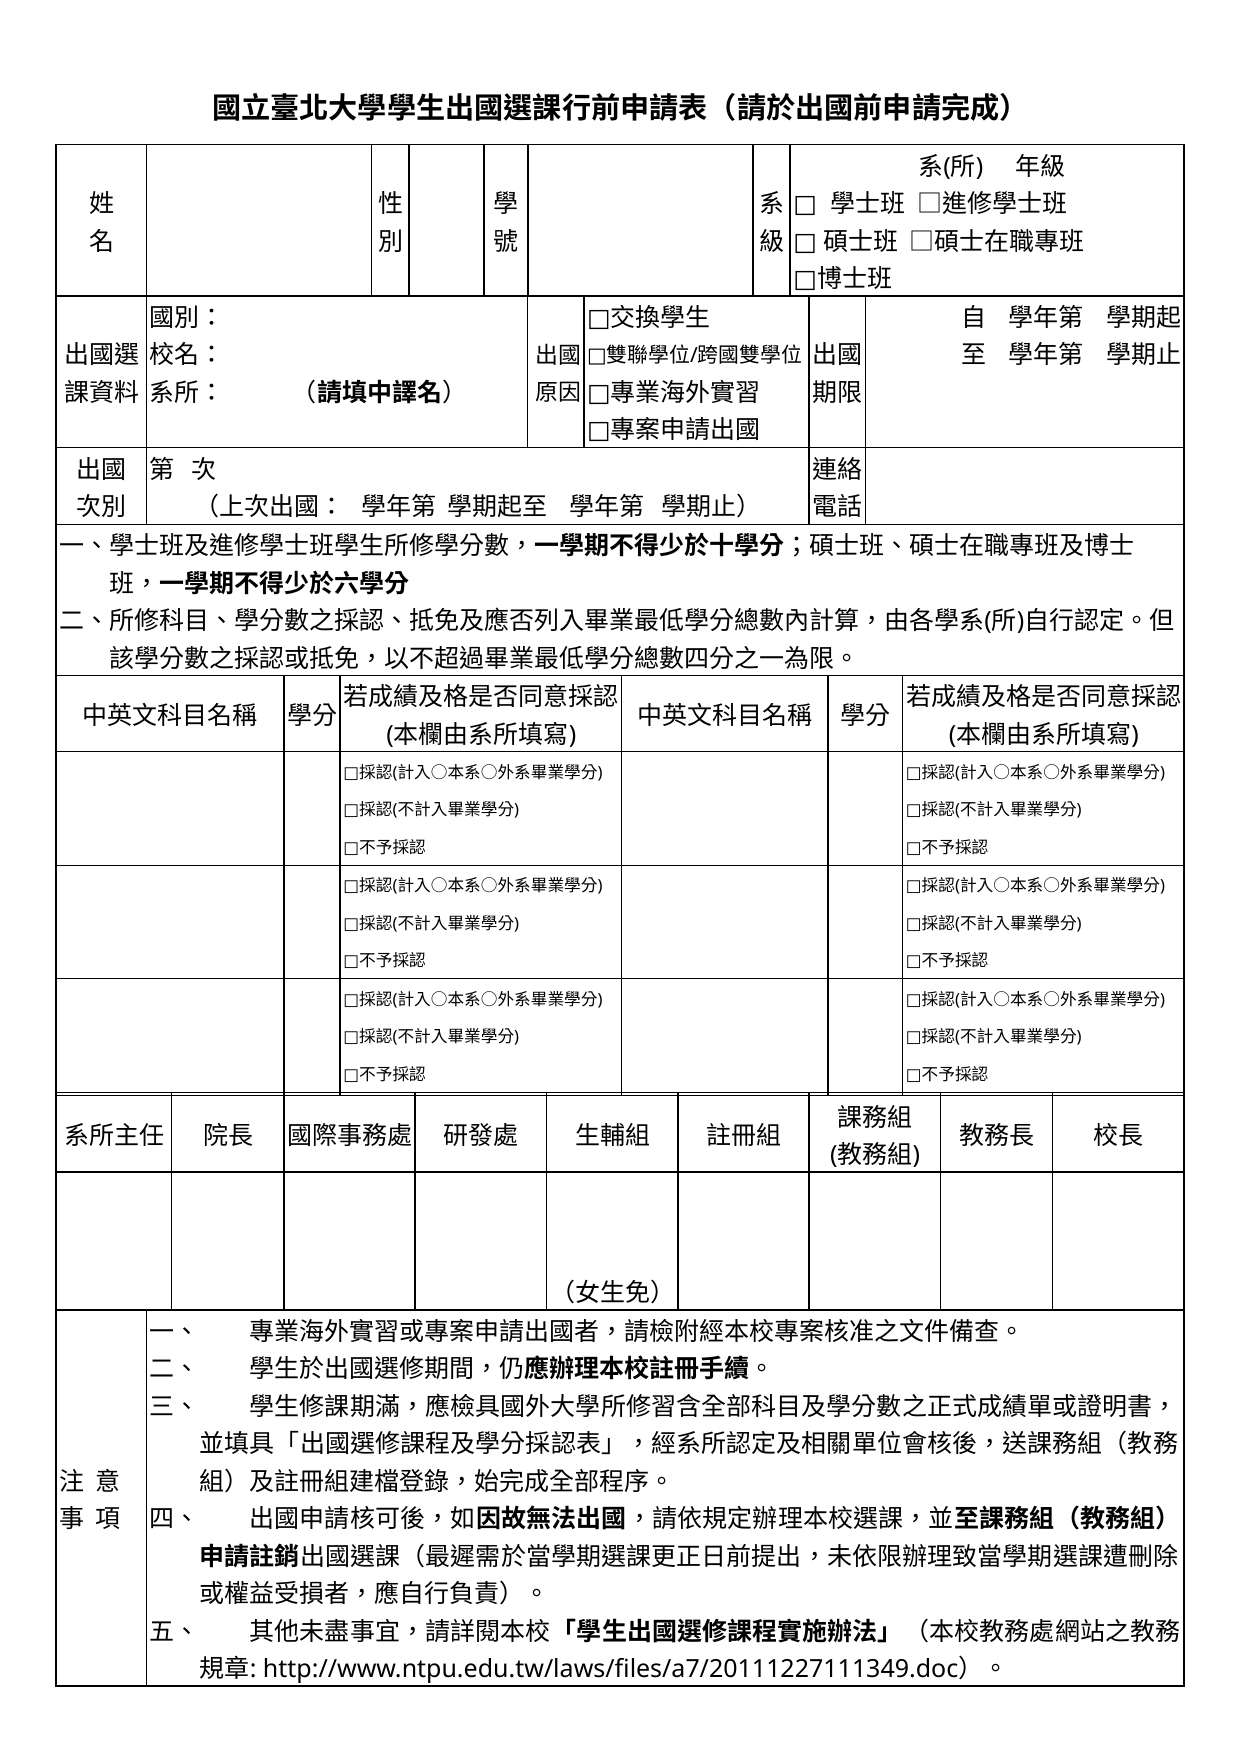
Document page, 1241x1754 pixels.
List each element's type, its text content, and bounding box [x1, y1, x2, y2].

table_cell [57, 979, 283, 1092]
table_cell □採認(計入○本系○外系畢業學分) □採認(不計入畢業學分) □不予採認 [341, 979, 621, 1092]
table_cell [285, 752, 339, 864]
table_header [410, 145, 483, 295]
table_cell □交換學生 □雙聯學位/跨國雙學位 □專業海外實習 □專案申請出國 [585, 297, 808, 447]
table_header 系(所) 年級 學士班 □進修學士班 □ 碩士班 □碩士在職專班 □博士班 [791, 145, 1183, 295]
table_cell 院長 [172, 1096, 283, 1171]
table_cell [416, 1173, 546, 1309]
table_cell [57, 866, 283, 978]
table_cell [285, 866, 339, 978]
table_cell [829, 752, 902, 864]
table_cell □採認(計入○本系○外系畢業學分) □採認(不計入畢業學分) □不予採認 [903, 866, 1183, 978]
table_cell [622, 979, 827, 1092]
text 國立臺北大學學生出國選課行前申請表（請於出國前申請完成） [59, 69, 1181, 144]
table_cell [810, 1173, 940, 1309]
table_header 性 別 [372, 145, 408, 295]
table_cell 若成績及格是否同意採認 (本欄由系所填寫) [341, 676, 621, 751]
table_cell 學分 [829, 676, 902, 751]
table_cell 第 次 （上次出國： 學年第 學期起至 學年第 學期止） [147, 448, 808, 523]
table_cell [866, 448, 1183, 523]
table_cell 一、學士班及進修學士班學生所修學分數，一學期不得少於十學分；碩士班、碩士在職專博士班，一學期不得少於六學分 二、所修科目、學分數之採認、抵免及應否列入畢業最低學分總數內計算，由各學系(所)自行認定。但該學分數之採認或抵免，以不超過畢業最低學分總數四分之一為限。 [57, 525, 1183, 675]
table_cell [285, 979, 339, 1092]
table_cell 注 意 事 項 [57, 1311, 146, 1685]
table_cell [941, 1173, 1052, 1309]
table_cell 專業海外實習或專案申請出國者，請檢附經本校專案核准之文件備查。 學生於出國選修期間，仍應辦理本校註冊手續。 學生修課期滿，應檢具國外大學所修習含全部科目及學分數之正式成績單或證明書，並填具「出國選修課程及學分採認表」，經系所認定及相關單位會核後，送課務組（教務組）及註冊組建檔登錄，始完成全部程序。 出國申請核可後，如因故無法出國，請依規定辦理本校選課，並至課務組（教務組）申請註銷出國選課（最遲需於當學期選課更正日前提出，未依限辦理致當學期選課遭刪除或權益受損者，應自行負責）。 其他未盡事宜，請詳閱本校「學生出國選修課程實施辦法」（本校教務處網站之教務規章: http://www.ntpu.edu.tw/laws/files/a7/20111227111349.doc）。 [147, 1311, 1183, 1685]
table_cell 學分 [285, 676, 339, 751]
table_cell [829, 866, 902, 978]
table_cell 國別： 校名： 系所： （請填中譯名） [147, 297, 527, 447]
table_cell 生輔組 [547, 1096, 677, 1171]
table_cell □採認(計入○本系○外系畢業學分) □採認(不計入畢業學分) □不予採認 [903, 752, 1183, 864]
table_cell 自 學年第 學期起 至 學年第 學期止 [866, 297, 1183, 447]
table_cell [622, 866, 827, 978]
table_cell [1053, 1173, 1183, 1309]
table_header 學 號 [485, 145, 527, 295]
table_cell 中英文科目名稱 [622, 676, 827, 751]
table_cell [679, 1173, 808, 1309]
table_cell [57, 752, 283, 864]
table_cell [285, 1173, 414, 1309]
table_cell 課務組 (教務組) [810, 1096, 940, 1171]
table_header 姓 名 [57, 145, 146, 295]
table_cell [829, 979, 902, 1092]
table_header 系 級 [754, 145, 789, 295]
table_cell （女生免） [547, 1173, 677, 1309]
table_cell [622, 752, 827, 864]
table_cell □採認(計入○本系○外系畢業學分) □採認(不計入畢業學分) □不予採認 [341, 752, 621, 864]
table_cell 若成績及格是否同意採認 (本欄由系所填寫) [903, 676, 1183, 751]
table_cell 系所主任 [57, 1096, 171, 1171]
table_cell 國際事務處 [285, 1096, 414, 1171]
table_cell 教務長 [941, 1096, 1052, 1171]
table_cell 出國 期限 [810, 297, 865, 447]
table_cell □採認(計入○本系○外系畢業學分) □採認(不計入畢業學分) □不予採認 [341, 866, 621, 978]
table_cell 校長 [1053, 1096, 1183, 1171]
table_cell 出國原因 [528, 297, 583, 447]
table_cell 出國選課資料 [57, 297, 146, 447]
table_cell [172, 1173, 283, 1309]
table_cell [57, 1173, 171, 1309]
table_cell 註冊組 [679, 1096, 808, 1171]
table_cell 出國 次別 [57, 448, 146, 523]
table_cell 中英文科目名稱 [57, 676, 283, 751]
table_header [147, 145, 371, 295]
table_cell 連絡電話 [810, 448, 865, 523]
table_header [529, 145, 752, 295]
table_cell 研發處 [416, 1096, 546, 1171]
table_cell □採認(計入○本系○外系畢業學分) □採認(不計入畢業學分) □不予採認 [903, 979, 1183, 1092]
